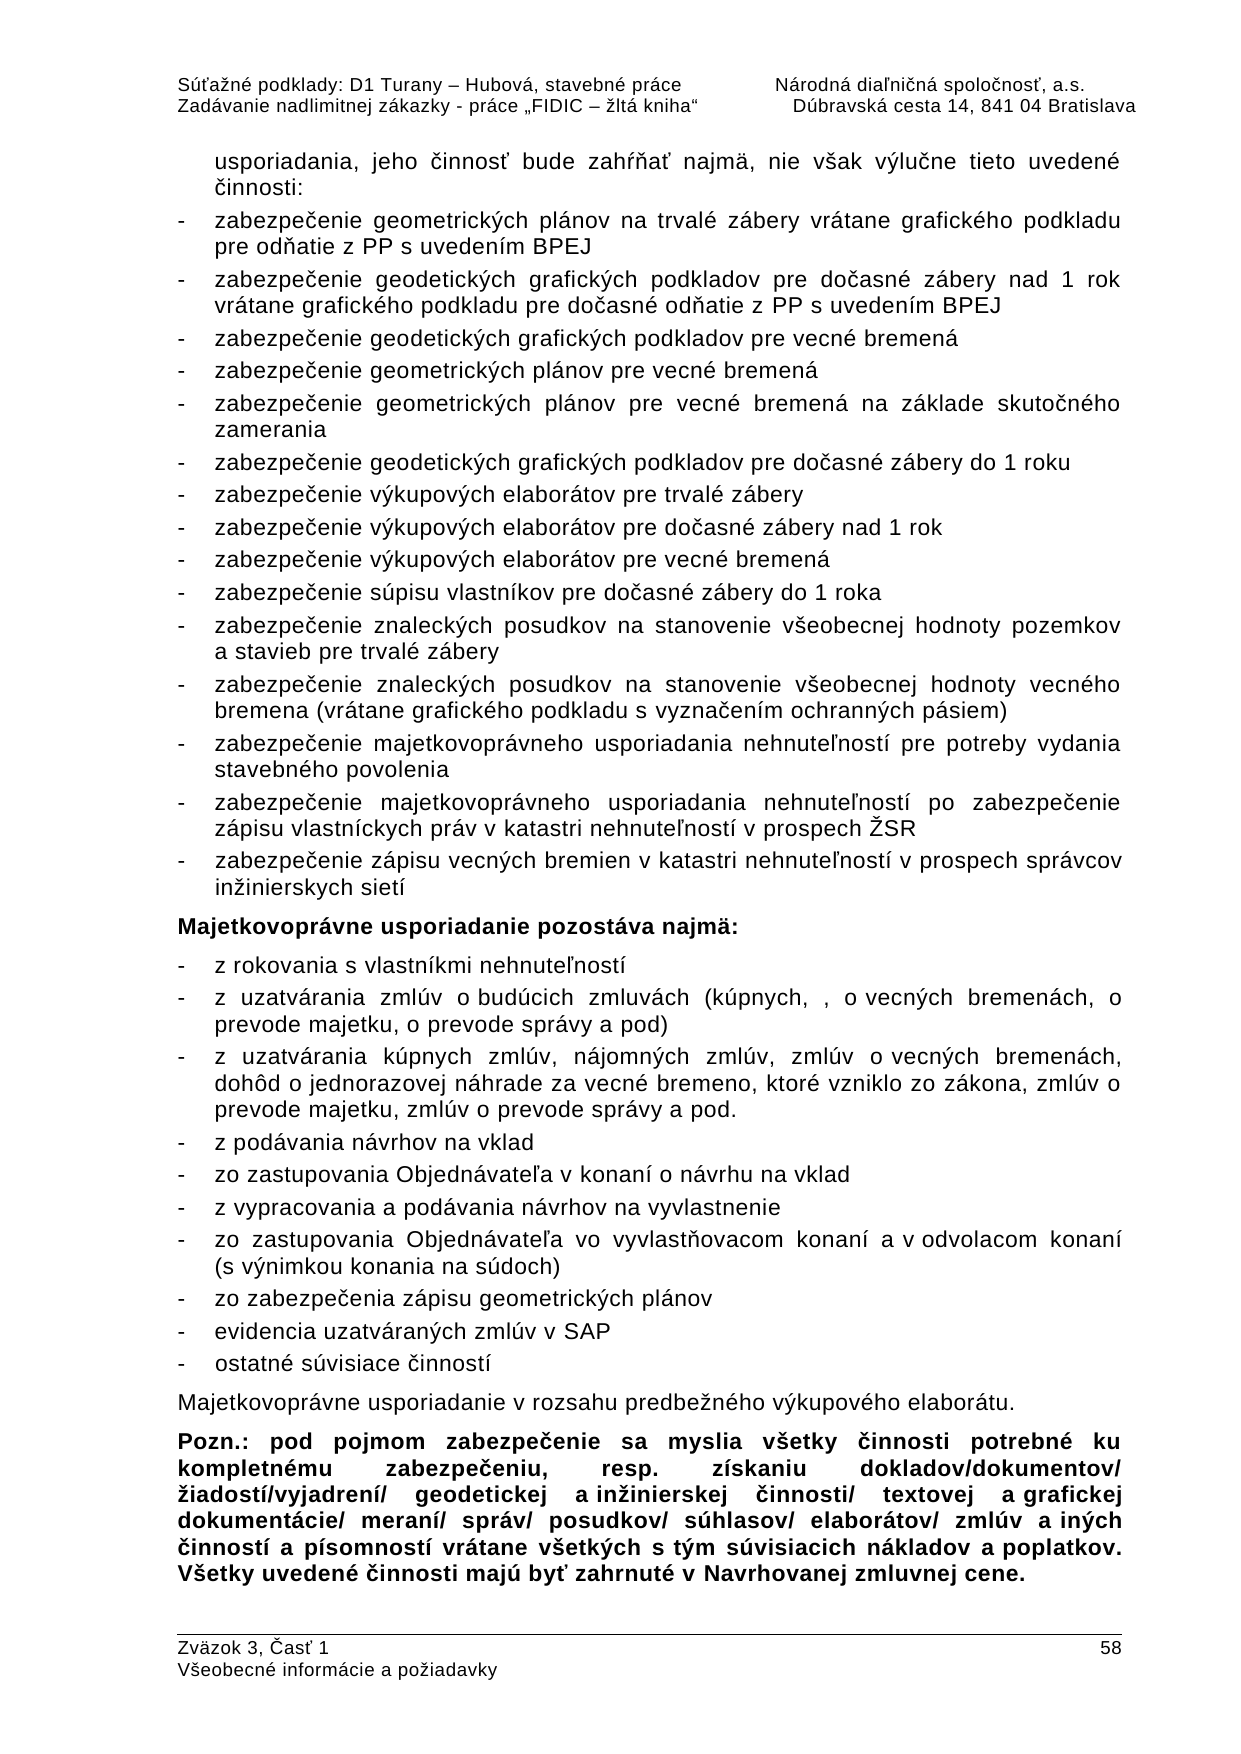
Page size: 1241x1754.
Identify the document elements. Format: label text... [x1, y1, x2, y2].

list - zabezpečenie výkupových elaborátov pre dočasné zábery nad 1 rok [177, 514, 1122, 540]
list - z podávania návrhov na vklad [177, 1128, 1122, 1155]
text Majetkovoprávne usporiadanie pozostáva najmä: [177, 913, 1122, 939]
list - zabezpečenie geometrických plánov na trvalé zábery vrátane grafického podkladu pre odňatie z PP s uvedením BPEJ [177, 207, 1122, 259]
list - zo zabezpečenia zápisu geometrických plánov [177, 1285, 1122, 1312]
text Pozn.: pod pojmom zabezpečenie sa myslia všetky činnosti potrebné ku kompletnému zabezpečeniu, resp. získaniu dokladov/dokumentov/ žiadostí/vyjadrení/ geodetickej a inžinierskej činnosti/ textovej a grafickej dokumentácie/ meraní/ správ/ posudkov/ súhlasov/ elaborátov/ zmlúv a iných činností a písomností vrátane všetkých s tým súvisiacich nákladov a poplatkov. Všetky uvedené činnosti majú byť zahrnuté v Navrhovanej zmluvnej cene. [177, 1428, 1122, 1586]
list - zabezpečenie geometrických plánov pre vecné bremená na základe skutočného zamerania [177, 390, 1122, 442]
list - ostatné súvisiace činností [177, 1350, 1122, 1377]
list - zabezpečenie geodetických grafických podkladov pre vecné bremená [177, 324, 1122, 351]
list - zo zastupovania Objednávateľa vo vyvlastňovacom konaní a v odvolacom konaní (s výnimkou konania na súdoch) [177, 1226, 1122, 1279]
list - zo zastupovania Objednávateľa v konaní o návrhu na vklad [177, 1161, 1122, 1187]
list - zabezpečenie zápisu vecných bremien v katastri nehnuteľností v prospech správcov inžinierskych sietí [177, 847, 1122, 900]
list - zabezpečenie výkupových elaborátov pre trvalé zábery [177, 481, 1122, 508]
list - zabezpečenie majetkovoprávneho usporiadania nehnuteľností po zabezpečenie zápisu vlastníckych práv v katastri nehnuteľností v prospech ŽSR [177, 788, 1122, 841]
list - zabezpečenie majetkovoprávneho usporiadania nehnuteľností pre potreby vydania stavebného povolenia [177, 729, 1122, 782]
list - zabezpečenie geometrických plánov pre vecné bremená [177, 357, 1122, 383]
list - zabezpečenie znaleckých posudkov na stanovenie všeobecnej hodnoty pozemkov a stavieb pre trvalé zábery [177, 612, 1122, 664]
list - zabezpečenie výkupových elaborátov pre vecné bremená [177, 546, 1122, 573]
list - z vypracovania a podávania návrhov na vyvlastnenie [177, 1194, 1122, 1220]
text Majetkovoprávne usporiadanie v rozsahu predbežného výkupového elaborátu. [177, 1389, 1122, 1416]
list - zabezpečenie súpisu vlastníkov pre dočasné zábery do 1 roka [177, 579, 1122, 605]
list - zabezpečenie geodetických grafických podkladov pre dočasné zábery nad 1 rok vrátane grafického podkladu pre dočasné odňatie z PP s uvedením BPEJ [177, 266, 1122, 318]
list - zabezpečenie geodetických grafických podkladov pre dočasné zábery do 1 roku [177, 449, 1122, 475]
list - zabezpečenie znaleckých posudkov na stanovenie všeobecnej hodnoty vecného bremena (vrátane grafického podkladu s vyznačením ochranných pásiem) [177, 671, 1122, 723]
list - z uzatvárania kúpnych zmlúv, nájomných zmlúv, zmlúv o vecných bremenách, dohôd o jednorazovej náhrade za vecné bremeno, ktoré vzniklo zo zákona, zmlúv o prevode majetku, zmlúv o prevode správy a pod. [177, 1043, 1122, 1122]
list - z uzatvárania zmlúv o budúcich zmluvách (kúpnych, , o vecných bremenách, o prevode majetku, o prevode správy a pod) [177, 984, 1122, 1037]
list - z rokovania s vlastníkmi nehnuteľností [177, 952, 1122, 978]
list - evidencia uzatváraných zmlúv v SAP [177, 1318, 1122, 1344]
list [177, 148, 1122, 200]
